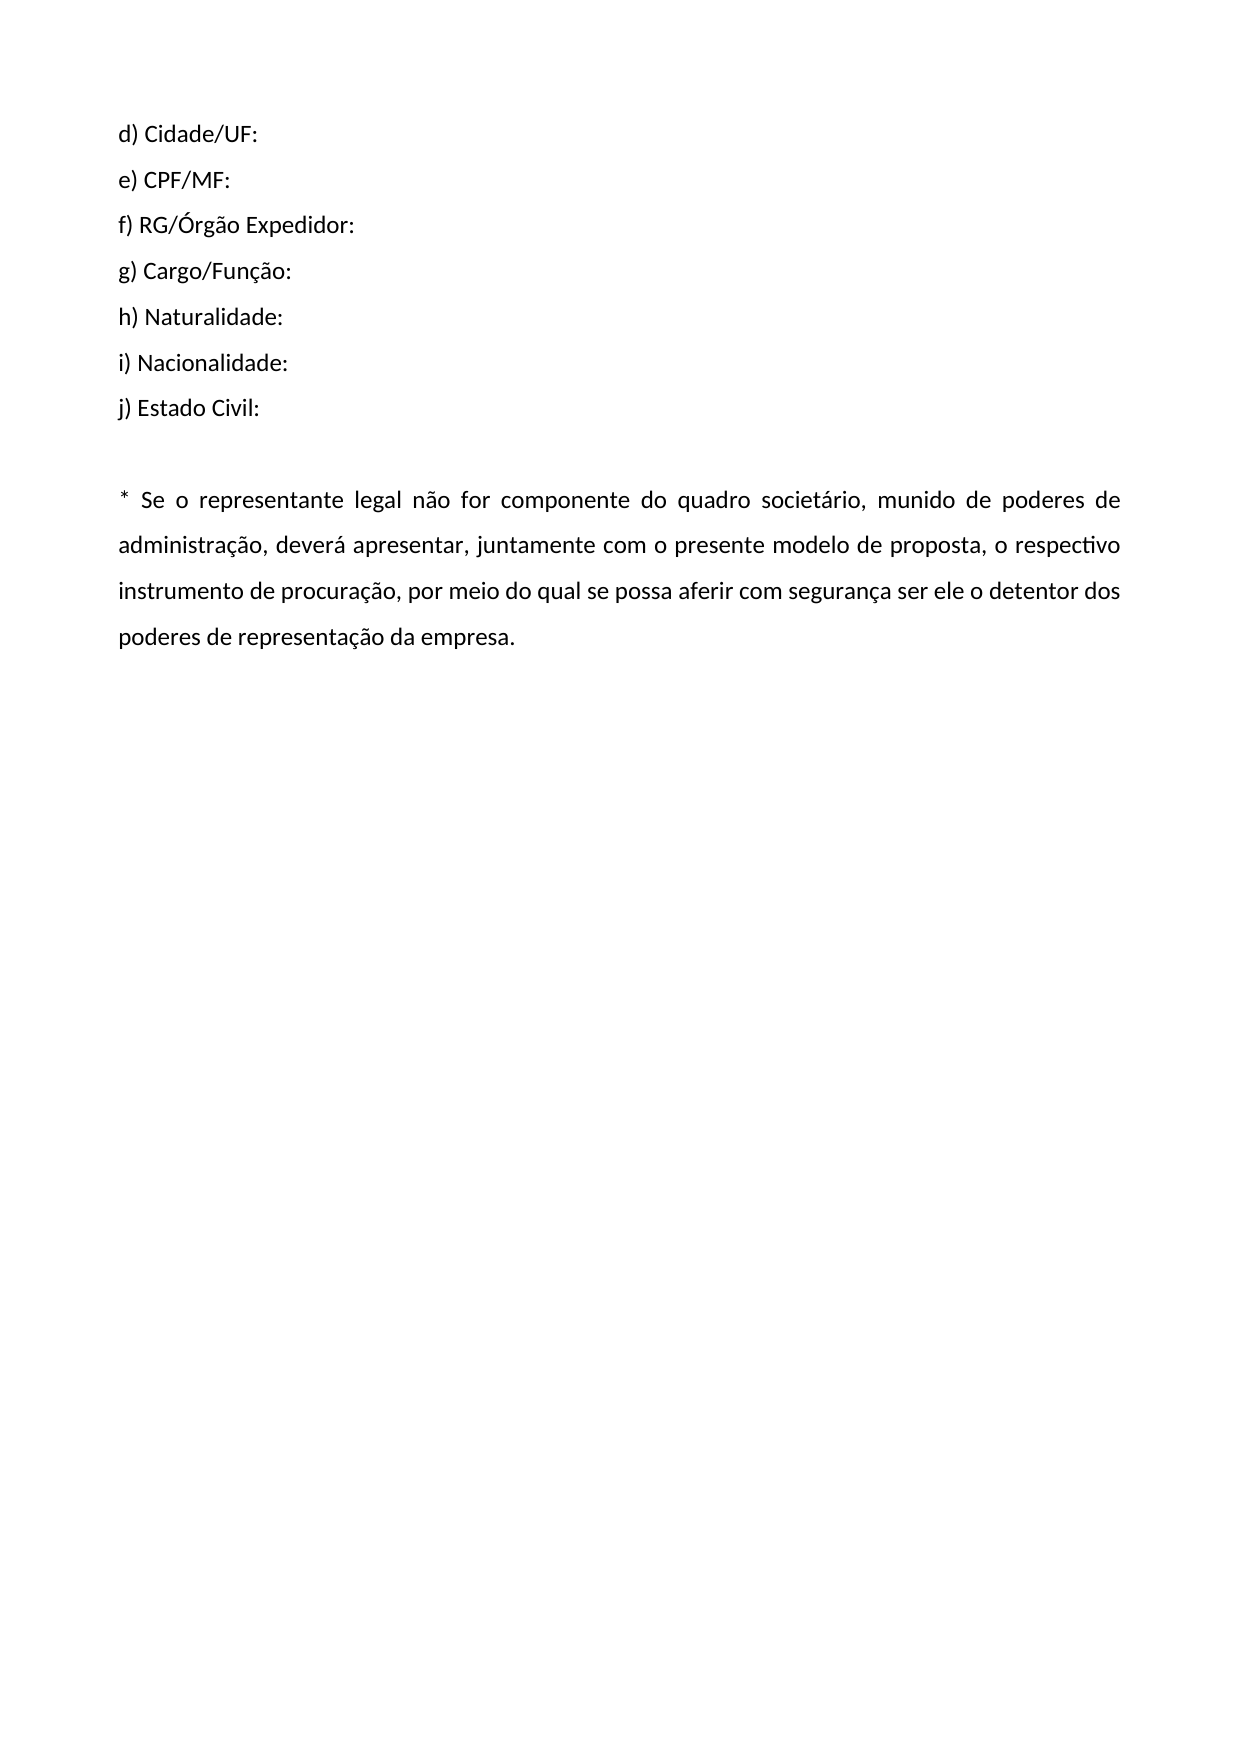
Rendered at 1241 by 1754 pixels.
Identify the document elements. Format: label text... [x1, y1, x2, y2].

text g) Cargo/Função: [118, 255, 1122, 286]
text d) Cidade/UF: [118, 118, 1122, 149]
text j) Estado Civil: [118, 392, 1122, 423]
text f) RG/Órgão Expedidor: [118, 209, 1122, 240]
text i) Nacionalidade: [118, 347, 1122, 377]
text e) CPF/MF: [118, 164, 1122, 194]
text h) Naturalidade: [118, 301, 1122, 332]
text * Se o representante legal não for componente do quadro societário, munido de poderes de administração, deverá apresentar, juntamente com o presente modelo de proposta, o respectivo instrumento de procuração, por meio do qual se possa aferir com segurança ser ele o detentor dos poderes de representação da empresa. [118, 484, 1122, 652]
